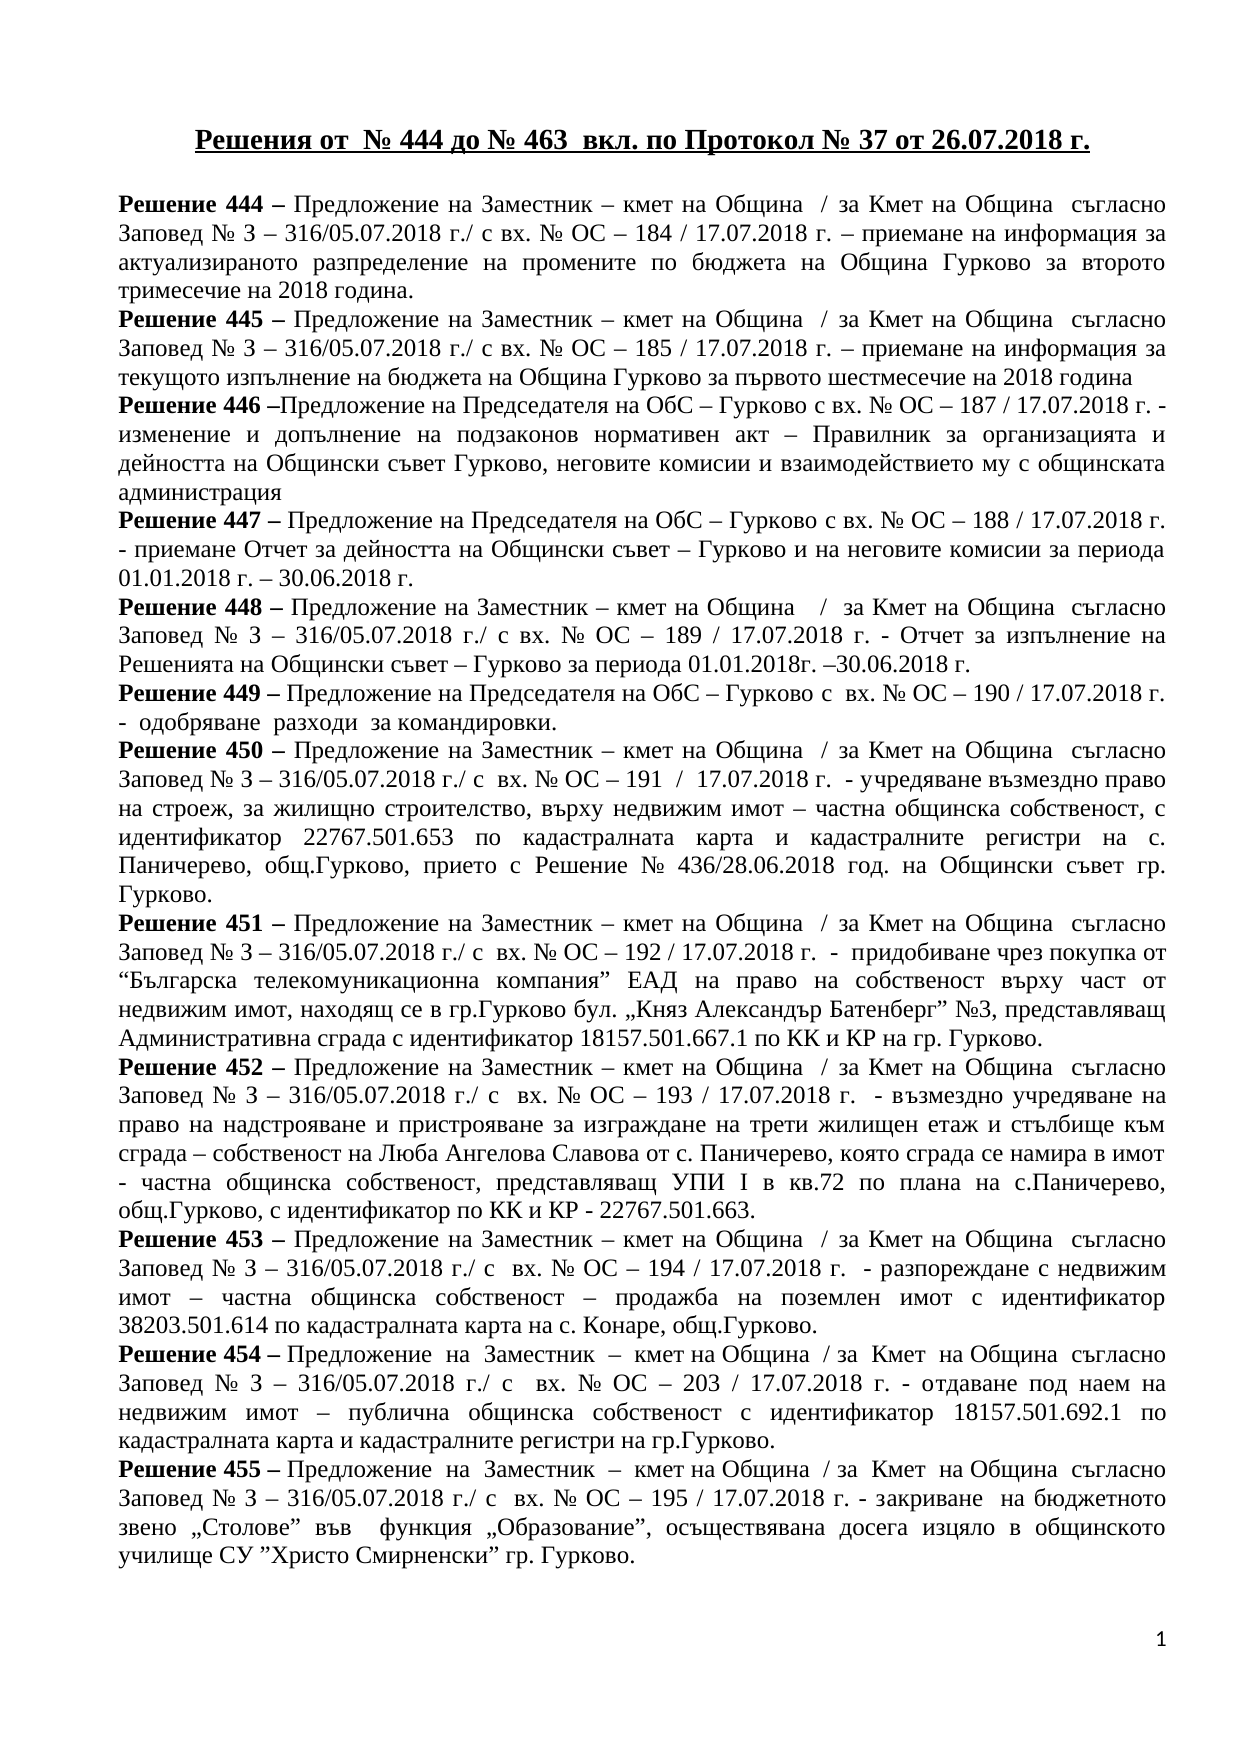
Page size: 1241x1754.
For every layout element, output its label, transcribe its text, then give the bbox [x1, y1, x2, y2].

text Решение 444 – Предложение на Заместник – кмет на Община / за Кмет на Община съгласно Заповед № З – 316/05.07.2018 г./ с вх. № ОС – 184 / 17.07.2018 г. – приемане на информация за актуализираното разпределение на промените по бюджета на Община Гурково за второто тримесечие на 2018 година. [118, 189, 1167, 304]
text Решение 452 – Предложение на Заместник – кмет на Община / за Кмет на Община съгласно Заповед № З – 316/05.07.2018 г./ с вх. № ОС – 193 / 17.07.2018 г. - възмездно учредяване на право на надстрояване и пристрояване за изграждане на трети жилищен етаж и стълбище към сграда – собственост на Люба Ангелова Славова от с. Паничерево, която сграда се намира в имот - частна общинска собственост, представляващ УПИ І в кв.72 по плана на с.Паничерево, общ.Гурково, с идентификатор по КК и КР - 22767.501.663. [118, 1052, 1167, 1224]
text Решение 454 – Предложение на Заместник – кмет на Община / за Кмет на Община съгласно Заповед № З – 316/05.07.2018 г./ с вх. № ОС – 203 / 17.07.2018 г. - отдаване под наем на недвижим имот – публична общинска собственост с идентификатор 18157.501.692.1 по кадастралната карта и кадастралните регистри на гр.Гурково. [118, 1339, 1167, 1454]
text Решение 447 – Предложение на Председателя на ОбС – Гурково с вх. № ОС – 188 / 17.07.2018 г. - приемане Отчет за дейността на Общински съвет – Гурково и на неговите комисии за периода 01.01.2018 г. – 30.06.2018 г. [118, 506, 1167, 592]
text Решение 445 – Предложение на Заместник – кмет на Община / за Кмет на Община съгласно Заповед № З – 316/05.07.2018 г./ с вх. № ОС – 185 / 17.07.2018 г. – приемане на информация за текущото изпълнение на бюджета на Община Гурково за първото шестмесечие на 2018 година [118, 304, 1167, 391]
text Решение 451 – Предложение на Заместник – кмет на Община / за Кмет на Община съгласно Заповед № З – 316/05.07.2018 г./ с вх. № ОС – 192 / 17.07.2018 г. - придобиване чрез покупка от “Българска телекомуникационна компания” ЕАД на право на собственост върху част от недвижим имот, находящ се в гр.Гурково бул. „Княз Александър Батенберг” №3, представляващ Административна сграда с идентификатор 18157.501.667.1 по КК и КР на гр. Гурково. [118, 908, 1167, 1052]
text Решение 450 – Предложение на Заместник – кмет на Община / за Кмет на Община съгласно Заповед № З – 316/05.07.2018 г./ с вх. № ОС – 191 / 17.07.2018 г. - учредяване възмездно право на строеж, за жилищно строителство, върху недвижим имот – частна общинска собственост, с идентификатор 22767.501.653 по кадастралната карта и кадастралните регистри на с. Паничерево, общ.Гурково, прието с Решение № 436/28.06.2018 год. на Общински съвет гр. Гурково. [118, 736, 1167, 908]
text Решение 446 –Предложение на Председателя на ОбС – Гурково с вх. № ОС – 187 / 17.07.2018 г. - изменение и допълнение на подзаконов нормативен акт – Правилник за организацията и дейността на Общински съвет Гурково, неговите комисии и взаимодействието му с общинската администрация [118, 391, 1167, 506]
text Решение 455 – Предложение на Заместник – кмет на Община / за Кмет на Община съгласно Заповед № З – 316/05.07.2018 г./ с вх. № ОС – 195 / 17.07.2018 г. - закриване на бюджетното звено „Столове” във функция „Образование”, осъществявана досега изцяло в общинското училище СУ ”Христо Смирненски” гр. Гурково. [118, 1454, 1167, 1569]
text Решения от № 444 до № 463 вкл. по Протокол № 37 от 26.07.2018 г. [118, 122, 1167, 156]
text Решение 453 – Предложение на Заместник – кмет на Община / за Кмет на Община съгласно Заповед № З – 316/05.07.2018 г./ с вх. № ОС – 194 / 17.07.2018 г. - разпореждане с недвижим имот – частна общинска собственост – продажба на поземлен имот с идентификатор 38203.501.614 по кадастралната карта на с. Конаре, общ.Гурково. [118, 1224, 1167, 1339]
text Решение 448 – Предложение на Заместник – кмет на Община / за Кмет на Община съгласно Заповед № З – 316/05.07.2018 г./ с вх. № ОС – 189 / 17.07.2018 г. - Отчет за изпълнение на Решенията на Общински съвет – Гурково за периода 01.01.2018г. –30.06.2018 г. [118, 592, 1167, 678]
text Решение 449 – Предложение на Председателя на ОбС – Гурково с вх. № ОС – 190 / 17.07.2018 г. - одобряване разходи за командировки. [118, 678, 1167, 736]
